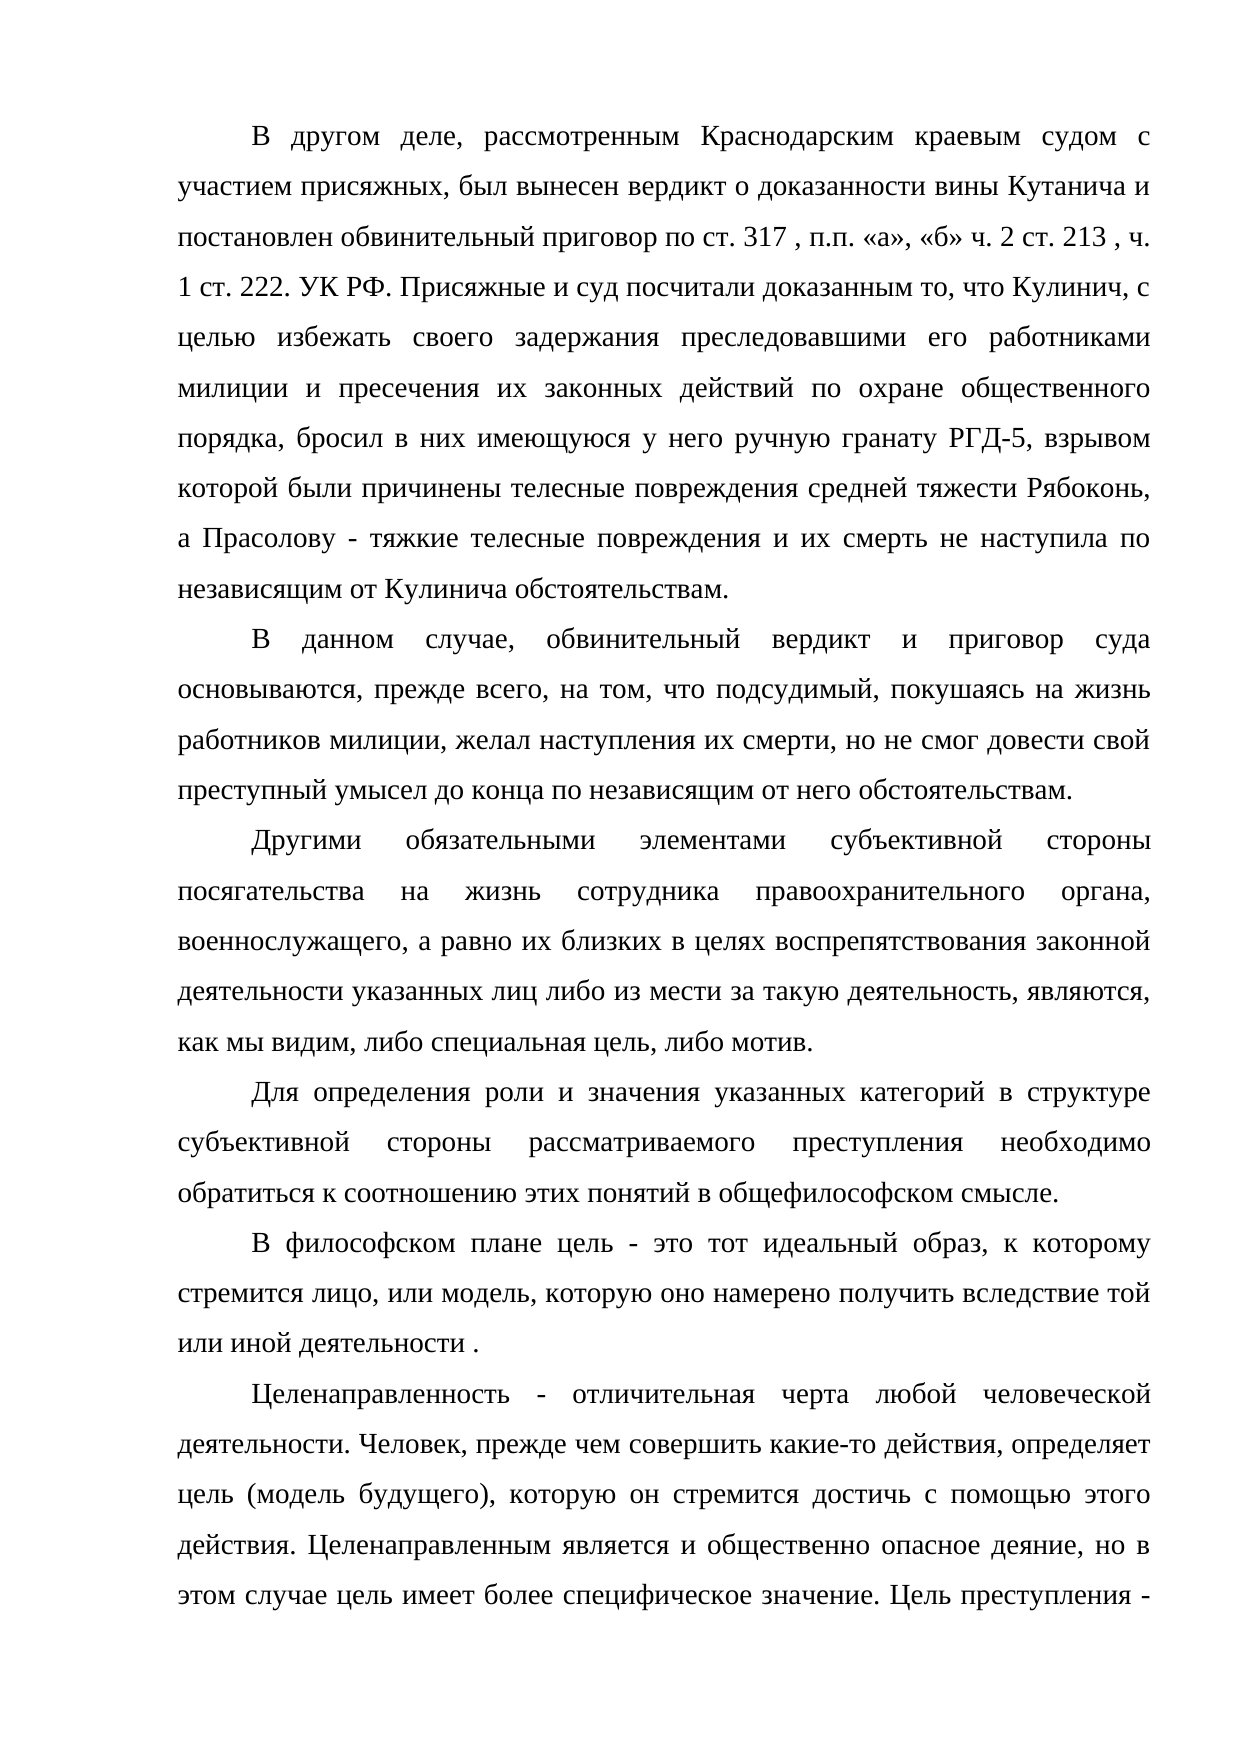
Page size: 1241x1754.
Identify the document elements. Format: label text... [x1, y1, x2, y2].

text В философском плане цель - это тот идеальный образ, к которому стремится лицо, или модель, которую оно намерено получить вследствие той или иной деятельности . [177, 1225, 1152, 1359]
text В данном случае, обвинительный вердикт и приговор суда основываются, прежде всего, на том, что подсудимый, покушаясь на жизнь работников милиции, желал наступления их смерти, но не смог довести свой преступный умысел до конца по независящим от него обстоятельствам. [177, 621, 1152, 806]
text В другом деле, рассмотренным Краснодарским краевым судом с участием присяжных, был вынесен вердикт о доказанности вины Кутанича и постановлен обвинительный приговор по ст. 317 , п.п. «а», «б» ч. 2 ст. 213 , ч. 1 ст. 222. УК РФ. Присяжные и суд посчитали доказанным то, что Кулинич, с целью избежать своего задержания преследовавшими его работниками милиции и пресечения их законных действий по охране общественного порядка, бросил в них имеющуюся у него ручную гранату РГД-5, взрывом которой были причинены телесные повреждения средней тяжести Рябоконь, а Прасолову - тяжкие телесные повреждения и их смерть не наступила по независящим от Кулинича обстоятельствам. [177, 118, 1152, 604]
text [177, 1376, 1152, 1611]
text Для определения роли и значения указанных категорий в структуре субъективной стороны рассматриваемого преступления необходимо обратиться к соотношению этих понятий в общефилософском смысле. [177, 1074, 1152, 1208]
text Другими обязательными элементами субъективной стороны посягательства на жизнь сотрудника правоохранительного органа, военнослужащего, а равно их близких в целях воспрепятствования законной деятельности указанных лиц либо из мести за такую деятельность, являются, как мы видим, либо специальная цель, либо мотив. [177, 822, 1152, 1057]
